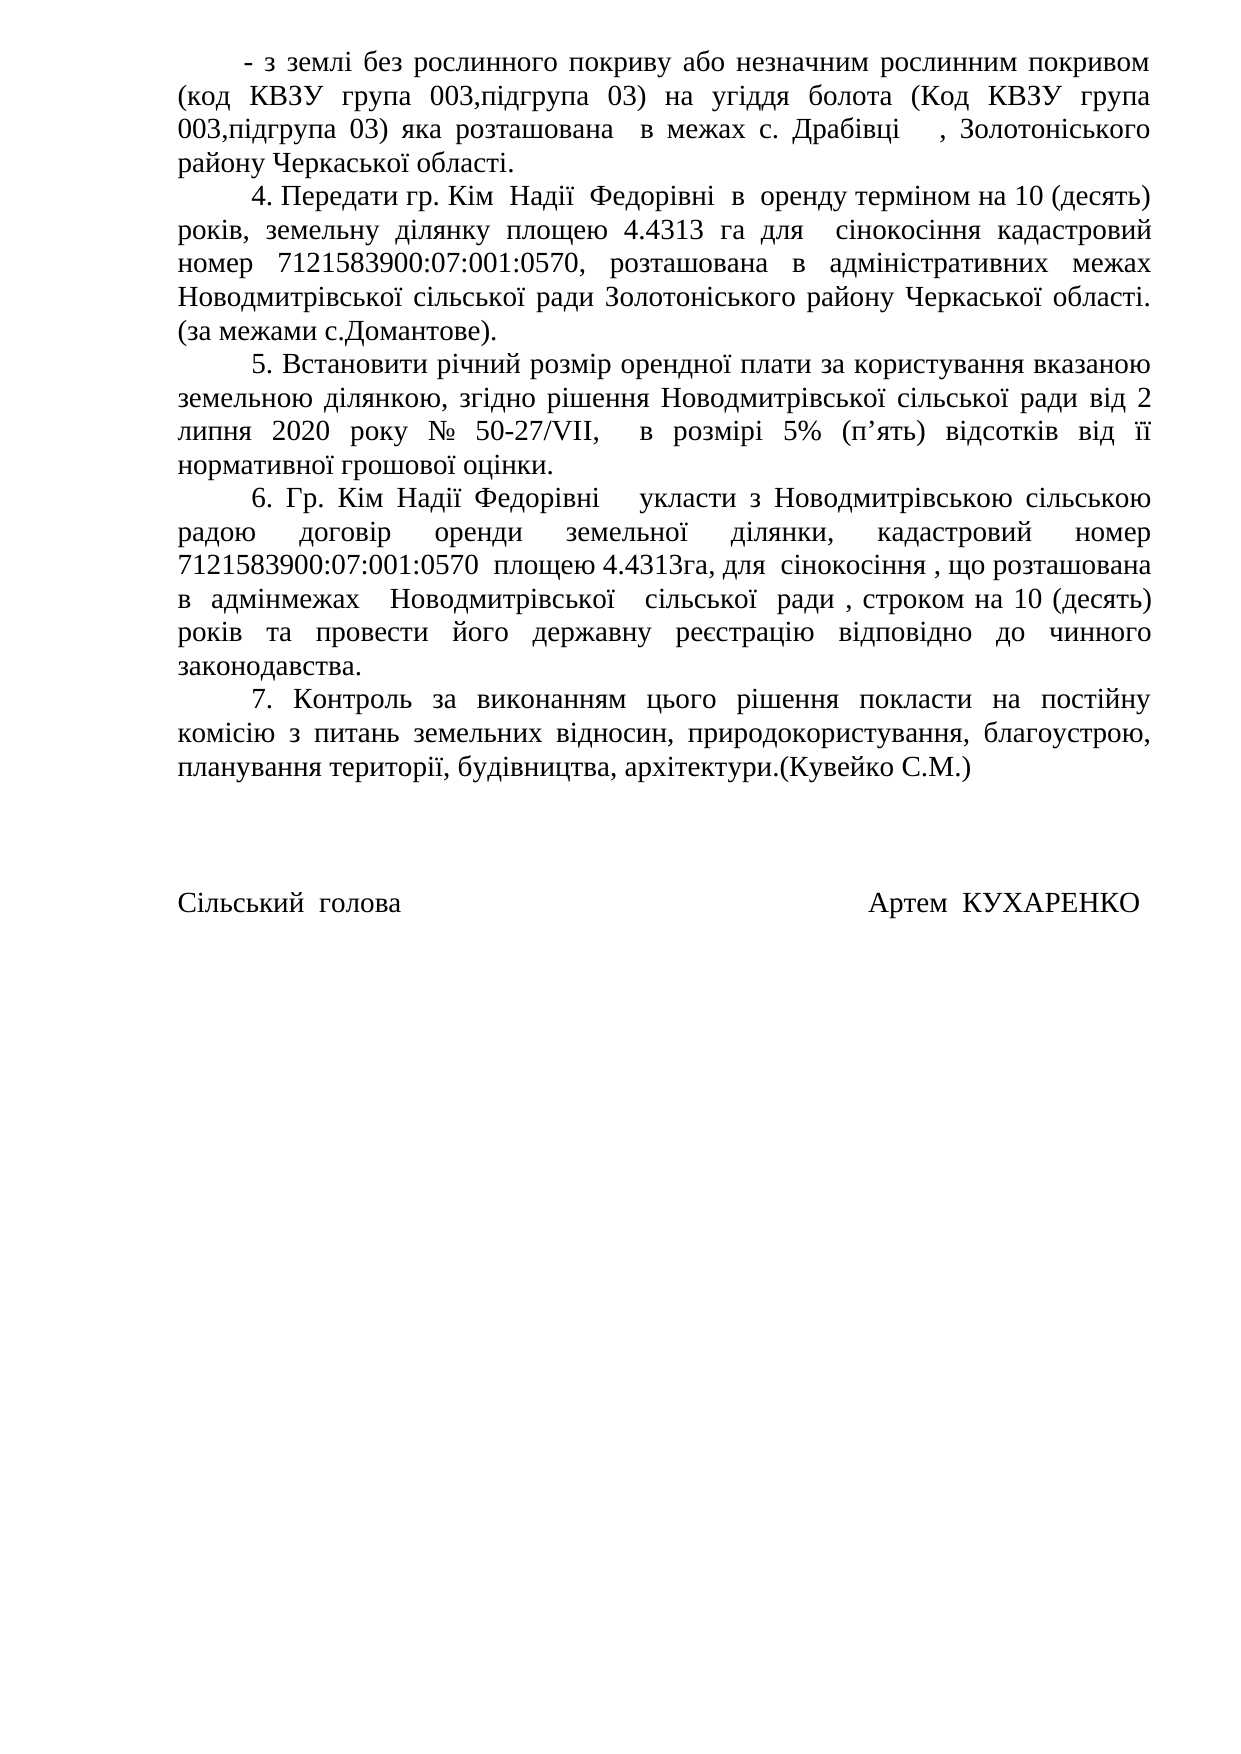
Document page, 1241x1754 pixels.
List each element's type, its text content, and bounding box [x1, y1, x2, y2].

text 4. Передати гр. Кім Надії Федорівні в оренду терміном на 10 (десять) років, земельну ділянку площею 4.4313 га для сінокосіння кадастровий номер 7121583900:07:001:0570, розташована в адміністративних межах Новодмитрівської сільської ради Золотоніського району Черкаської області.(за межами с.Домантове). [177, 178, 1152, 346]
text 6. Гр. Кім Надії Федорівні укласти з Новодмитрівською сільською радою договір оренди земельної ділянки, кадастровий номер 7121583900:07:001:0570 площею 4.4313га, для сінокосіння , що розташована в адмінмежах Новодмитрівської сільської ради , строком на 10 (десять) років та провести його державну реєстрацію відповідно до чинного законодавства. [177, 480, 1152, 682]
text Сільський голова Артем КУХАРЕНКО [177, 885, 1152, 919]
text 5. Встановити річний розмір орендної плати за користування вказаною земельною ділянкою, згідно рішення Новодмитрівської сільської ради від 2 липня 2020 року № 50-27/VІI, в розмірі 5% (п’ять) відсотків від її нормативної грошової оцінки. [177, 346, 1152, 480]
text 7. Контроль за виконанням цього рішення покласти на постійну комісію з питань земельних відносин, природокористування, благоустрою, планування території, будівництва, архітектури.(Кувейко С.М.) [177, 682, 1152, 782]
text - з землі без рослинного покриву або незначним рослинним покривом (код КВЗУ група 003,підгрупа 03) на угіддя болота (Код КВЗУ група 003,підгрупа 03) яка розташована в межах с. Драбівці , Золотоніського району Черкаської області. [177, 44, 1152, 178]
